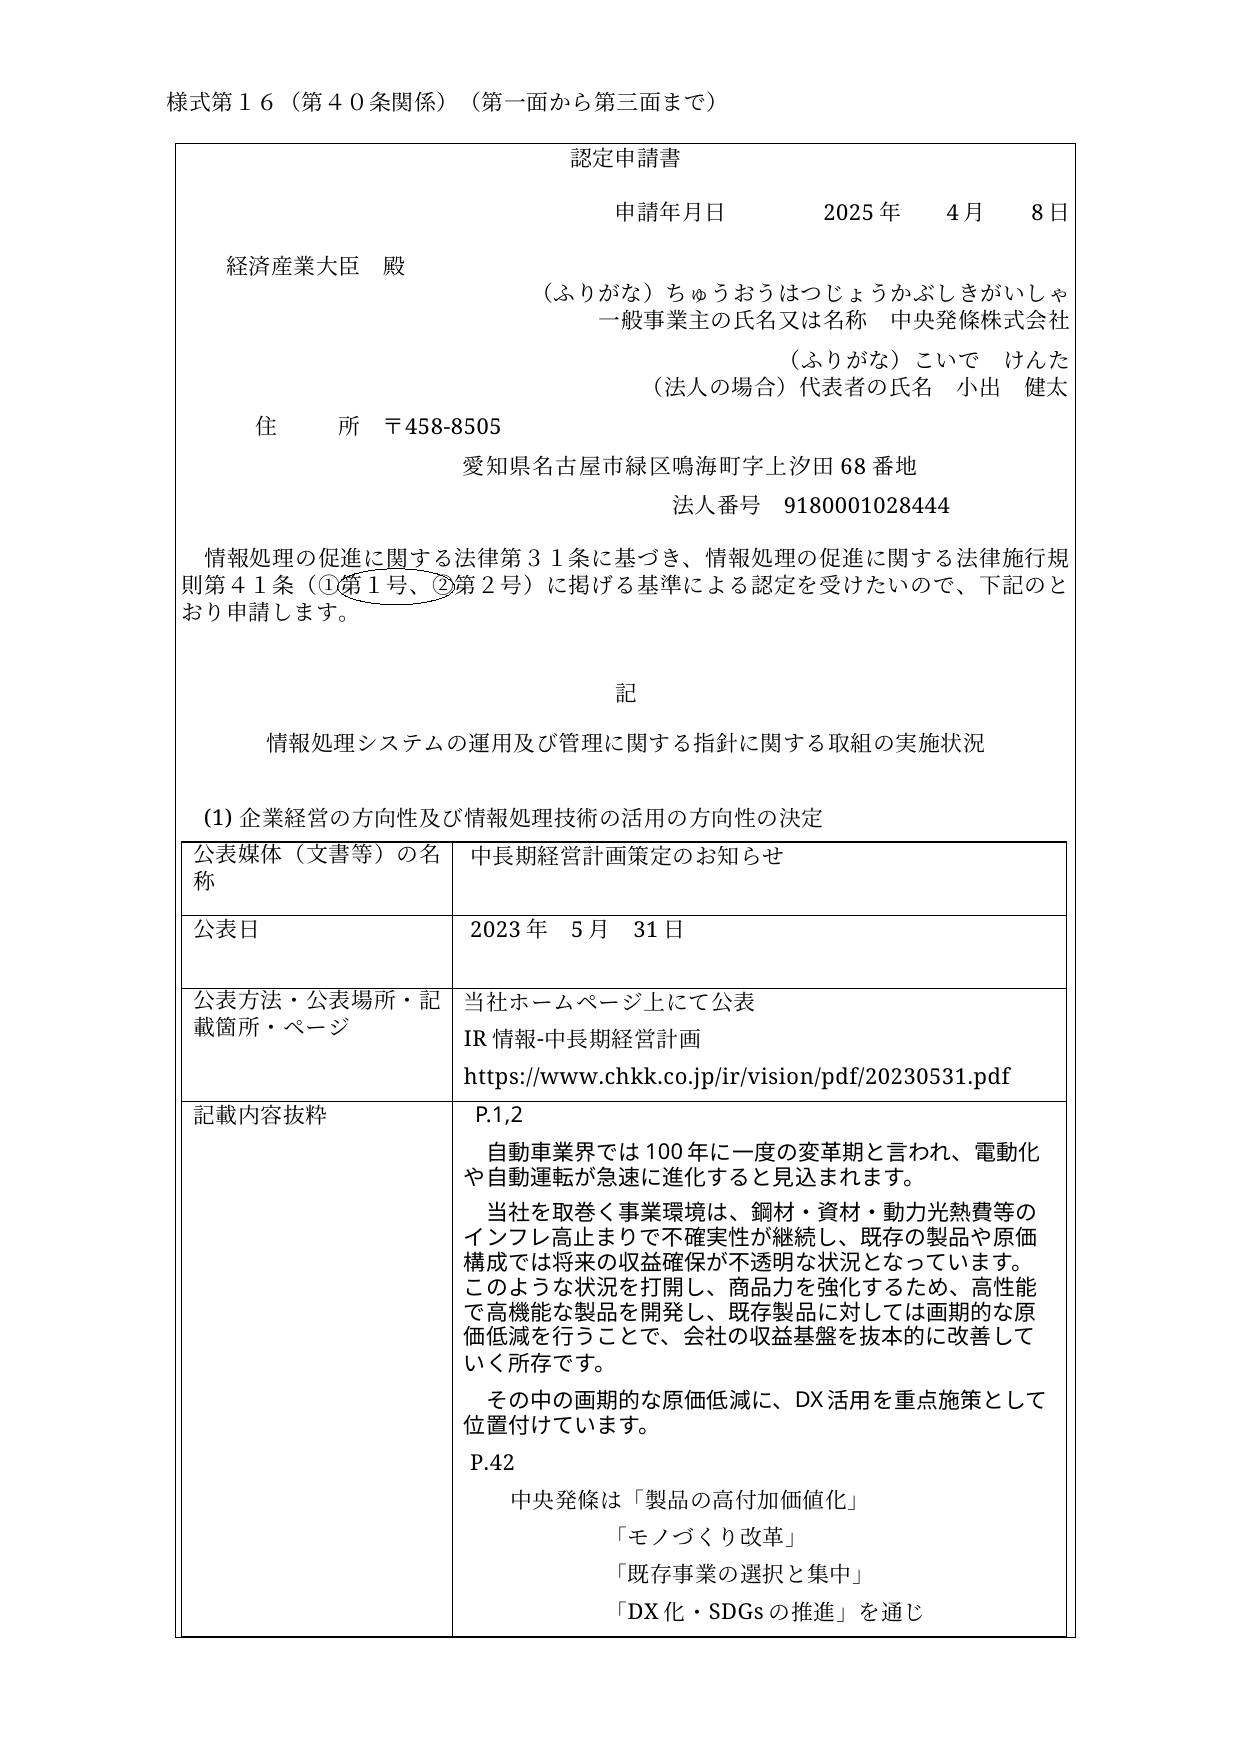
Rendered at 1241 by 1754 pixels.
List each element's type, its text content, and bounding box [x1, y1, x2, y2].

table_header 認定申請書 申請年月日 2025年 4月 8日 経済産業大臣 殿 （ふりがな）ちゅうおうはつじょうかぶしきがいしゃ 一般事業主の氏名又は名称 中央発條株式会社 （ふりがな）こいで けんた （法人の場合）代表者の氏名 小出 健太 住所 〒458-8505 愛知県名古屋市緑区鳴海町字上汐田68番地 法人番号 9180001028444 情報処理の促進に関する法律第３１条に基づき、情報処理の促進に関する法律施行規則第４１条（①第１号、②第２号）に掲げる基準による認定を受けたいので、下記のとおり申請します。 [176, 144, 1075, 680]
text 様式第１６（第４０条関係）（第一面から第三面まで） [167, 89, 1070, 116]
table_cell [176, 680, 1075, 1637]
